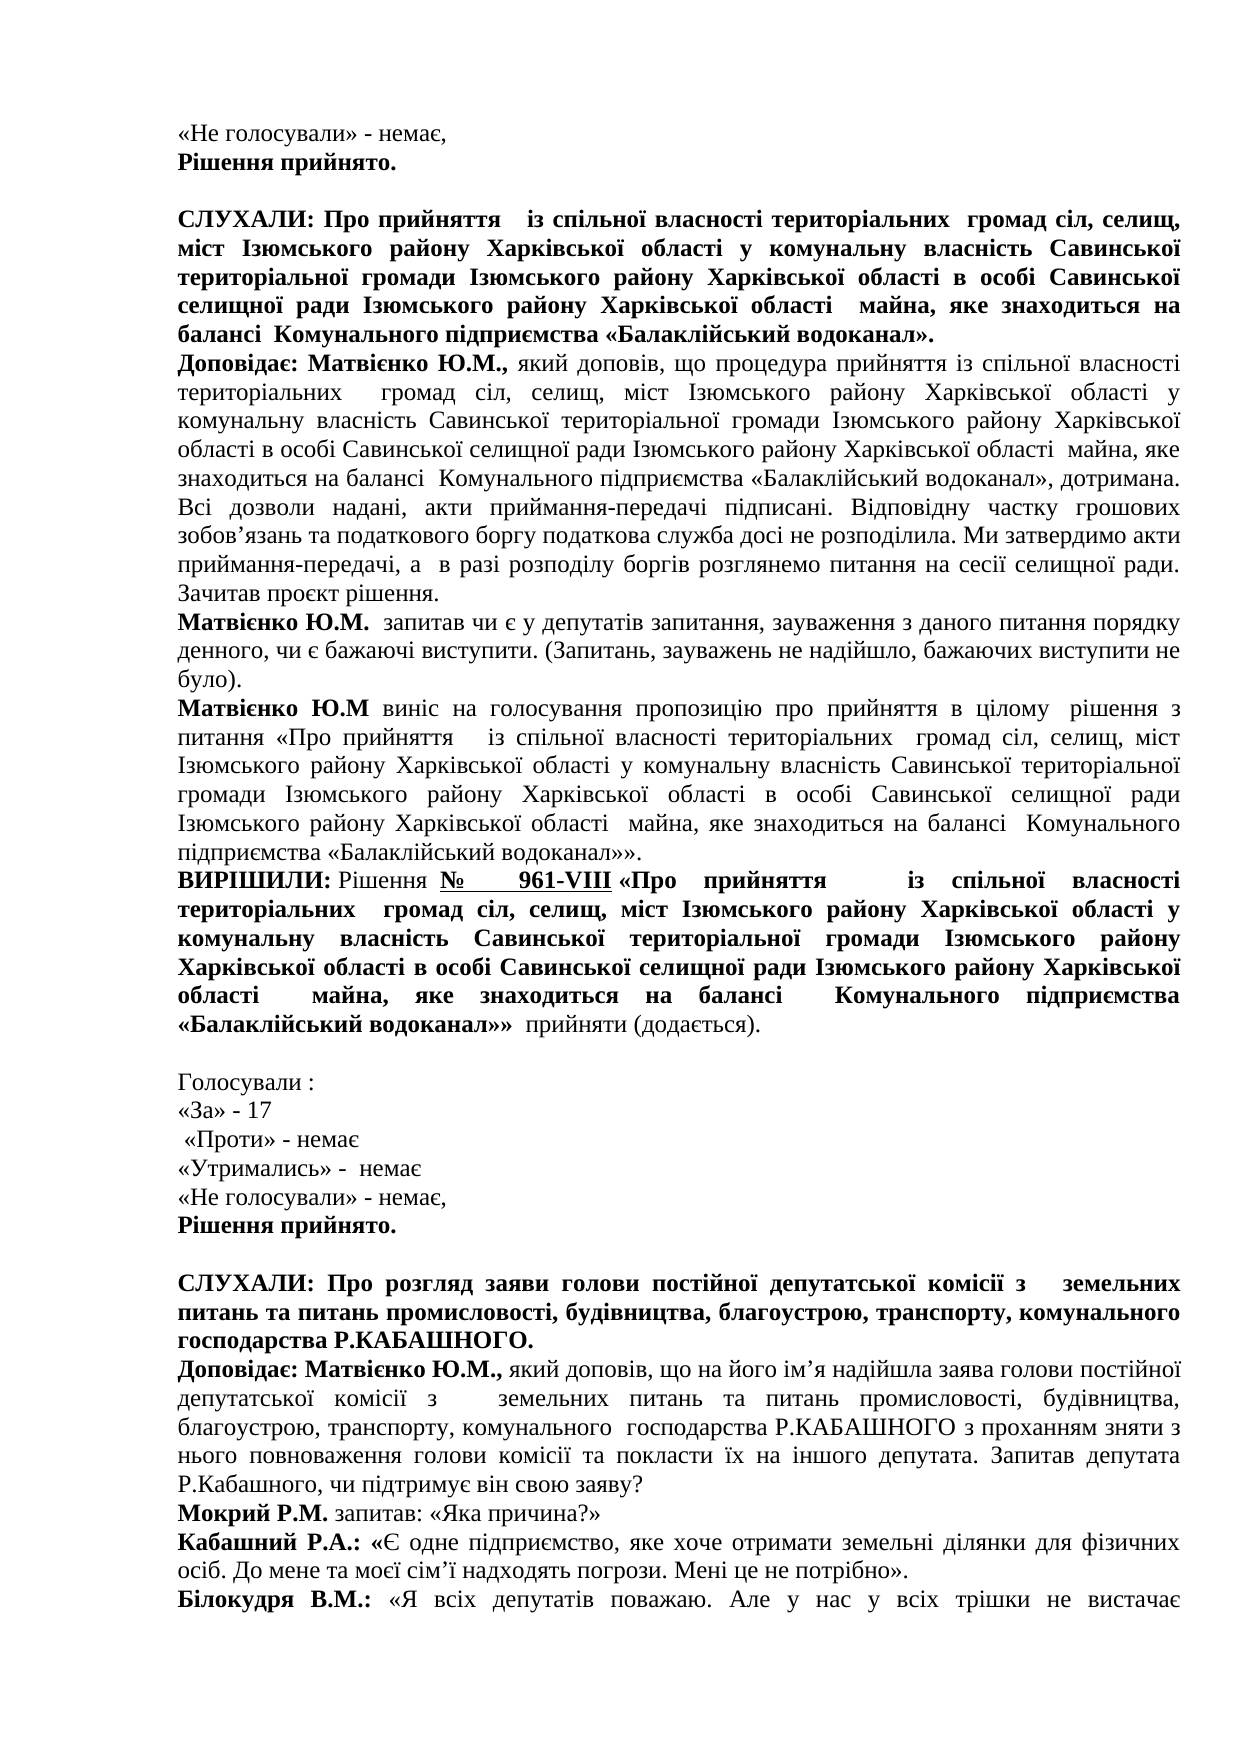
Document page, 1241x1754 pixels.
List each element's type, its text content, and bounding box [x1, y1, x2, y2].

text Доповідає: Матвієнко Ю.М., який доповів, що на його ім’я надійшла заява голови постійної депутатської комісії з земельних питань та питань промисловості, будівництва, благоустрою, транспорту, комунального господарства Р.КАБАШНОГО з проханням зняти з нього повноваження голови комісії та покласти їх на іншого депутата. Запитав депутата Р.Кабашного, чи підтримує він свою заяву? [177, 1354, 1181, 1498]
text Кабашний Р.А.: «Є одне підприємство, яке хоче отримати земельні ділянки для фізичних осіб. До мене та моєї сім’ї надходять погрози. Мені це не потрібно». [177, 1527, 1181, 1584]
text «За» - 17 [177, 1096, 1181, 1124]
text Рішення прийнято. [177, 1211, 1181, 1239]
text «Не голосували» - немає, [177, 1182, 1181, 1211]
text Доповідає: Матвієнко Ю.М., який доповів, що процедура прийняття із спільної власності територіальних громад сіл, селищ, міст Ізюмського району Харківської області у комунальну власність Савинської територіальної громади Ізюмського району Харківської області в особі Савинської селищної ради Ізюмського району Харківської області майна, яке знаходиться на балансі Комунального підприємства «Балаклійський водоканал», дотримана. Всі дозволи надані, акти приймання-передачі підписані. Відповідну частку грошових зобов’язань та податкового боргу податкова служба досі не розподілила. Ми затвердимо акти приймання-передачі, а в разі розподілу боргів розглянемо питання на сесії селищної ради. Зачитав проєкт рішення. [177, 348, 1181, 607]
text ВИРІШИЛИ: Рішення № 961-VІІІ «Про прийняття із спільної власності територіальних громад сіл, селищ, міст Ізюмського району Харківської області у комунальну власність Савинської територіальної громади Ізюмського району Харківської області в особі Савинської селищної ради Ізюмського району Харківської області майна, яке знаходиться на балансі Комунального підприємства «Балаклійський водоканал»» прийняти (додається). [177, 866, 1181, 1038]
text «Проти» - немає [177, 1124, 1181, 1153]
text Мокрий Р.М. запитав: «Яка причина?» [177, 1498, 1181, 1527]
text Матвієнко Ю.М. запитав чи є у депутатів запитання, зауваження з даного питання порядку денного, чи є бажаючі виступити. (Запитань, зауважень не надійшло, бажаючих виступити не було). [177, 607, 1181, 693]
text Голосували : [177, 1067, 1181, 1096]
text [177, 1584, 1181, 1613]
text Матвієнко Ю.М виніс на голосування пропозицію про прийняття в цілому рішення з питання «Про прийняття із спільної власності територіальних громад сіл, селищ, міст Ізюмського району Харківської області у комунальну власність Савинської територіальної громади Ізюмського району Харківської області в особі Савинської селищної ради Ізюмського району Харківської області майна, яке знаходиться на балансі Комунального підприємства «Балаклійський водоканал»». [177, 693, 1181, 866]
text «Утримались» - немає [177, 1153, 1181, 1182]
text СЛУХАЛИ: Про прийняття із спільної власності територіальних громад сіл, селищ, міст Ізюмського району Харківської області у комунальну власність Савинської територіальної громади Ізюмського району Харківської області в особі Савинської селищної ради Ізюмського району Харківської області майна, яке знаходиться на балансі Комунального підприємства «Балаклійський водоканал». [177, 204, 1181, 348]
text «Не голосували» - немає, [177, 118, 1181, 147]
text СЛУХАЛИ: Про розгляд заяви голови постійної депутатської комісії з земельних питань та питань промисловості, будівництва, благоустрою, транспорту, комунального господарства Р.КАБАШНОГО. [177, 1268, 1181, 1354]
text Рішення прийнято. [177, 147, 1181, 176]
